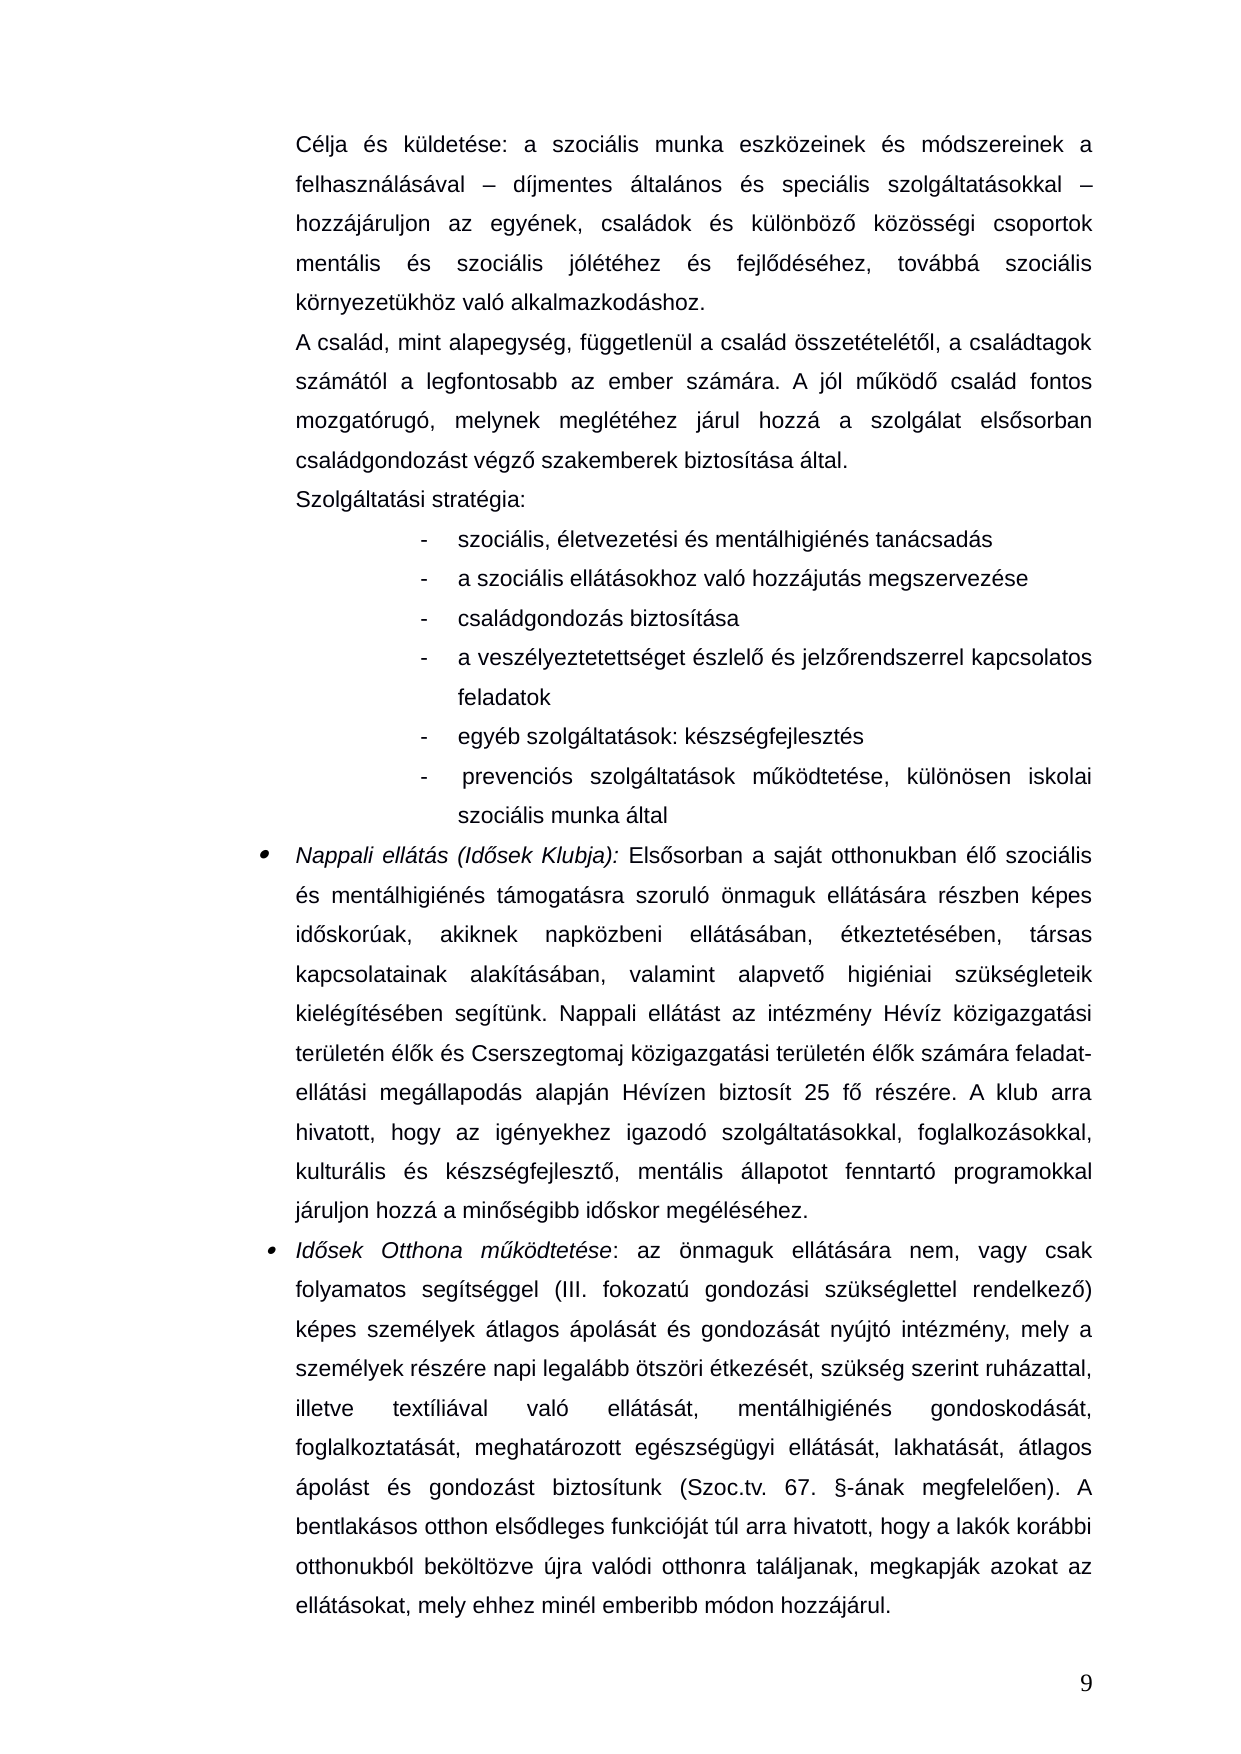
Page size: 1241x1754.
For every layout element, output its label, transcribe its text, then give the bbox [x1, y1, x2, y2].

text Szolgáltatási stratégia: [295, 486, 1093, 513]
text - a szociális ellátásokhoz való hozzájutás megszervezése [420, 565, 1093, 592]
text - családgondozás biztosítása [420, 605, 1093, 631]
text - egyéb szolgáltatások: készségfejlesztés [420, 723, 1093, 749]
text - szociális, életvezetési és mentálhigiénés tanácsadás [420, 526, 1093, 552]
list Idősek Otthona működtetése: az önmaguk ellátására nem, vagy csak folyamatos segítséggel (III. fokozatú gondozási szükséglettel rendelkező) képes személyek átlagos ápolását és gondozását nyújtó intézmény, mely a személyek részére napi legalább ötszöri étkezését, szükség szerint ruházattal, illetve textíliával való ellátását, mentálhigiénés gondoskodását, foglalkoztatását, meghatározott egészségügyi ellátását, lakhatását, átlagos ápolást és gondozást biztosítunk (Szoc.tv. 67. §-ának megfelelően). A bentlakásos otthon elsődleges funkcióját túl arra hivatott, hogy a lakók korábbi otthonukból beköltözve újra valódi otthonra találjanak, megkapják azokat az ellátásokat, mely ehhez minél emberibb módon hozzájárul. [266, 1237, 1093, 1619]
list Nappali ellátás (Idősek Klubja): Elsősorban a saját otthonukban élő szociális és mentálhigiénés támogatásra szoruló önmaguk ellátására részben képes időskorúak, akiknek napközbeni ellátásában, étkeztetésében, társas kapcsolatainak alakításában, valamint alapvető higiéniai szükségleteik kielégítésében segítünk. Nappali ellátást az intézmény Hévíz közigazgatási területén élők és Cserszegtomaj közigazgatási területén élők számára feladat-ellátási megállapodás alapján Hévízen biztosít 25 fő részére. A klub arra hivatott, hogy az igényekhez igazodó szolgáltatásokkal, foglalkozásokkal, kulturális és készségfejlesztő, mentális állapotot fenntartó programokkal járuljon hozzá a minőségibb időskor megéléséhez. [258, 842, 1093, 1224]
text A család, mint alapegység, függetlenül a család összetételétől, a családtagok számától a legfontosabb az ember számára. A jól működő család fontos mozgatórugó, melynek meglétéhez járul hozzá a szolgálat elsősorban családgondozást végző szakemberek biztosítása által. [295, 328, 1093, 473]
text Célja és küldetése: a szociális munka eszközeinek és módszereinek a felhasználásával – díjmentes általános és speciális szolgáltatásokkal – hozzájáruljon az egyének, családok és különböző közösségi csoportok mentális és szociális jólétéhez és fejlődéséhez, továbbá szociális környezetükhöz való alkalmazkodáshoz. [295, 131, 1093, 315]
text - a veszélyeztetettséget észlelő és jelzőrendszerrel kapcsolatos feladatok [420, 644, 1093, 710]
text - prevenciós szolgáltatások működtetése, különösen iskolai szociális munka által [420, 763, 1093, 828]
